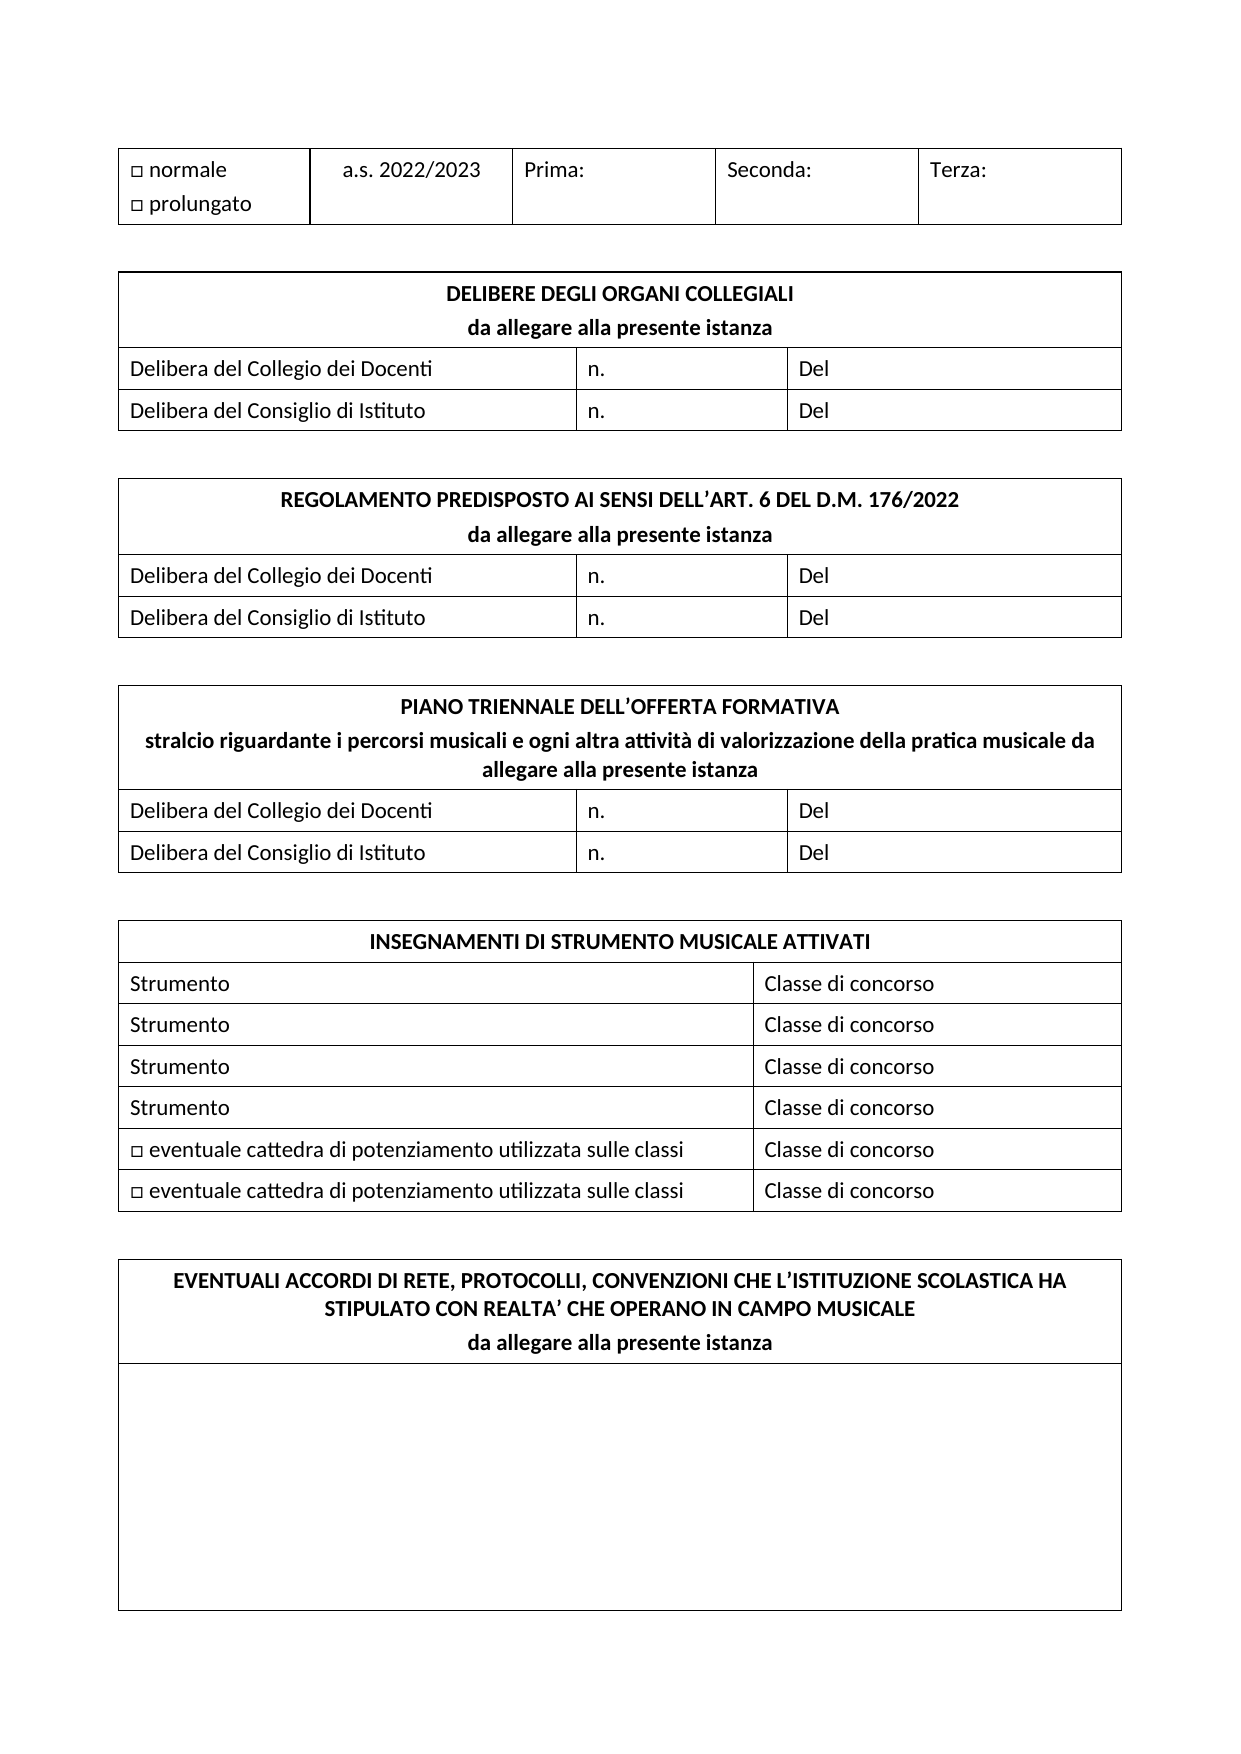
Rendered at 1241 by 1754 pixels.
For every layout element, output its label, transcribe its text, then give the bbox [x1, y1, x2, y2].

table_cell Strumento [119, 1046, 753, 1086]
table_cell Terza: [919, 149, 1121, 223]
table_cell Delibera del Collegio dei Docenti [119, 790, 576, 831]
table_cell □ eventuale cattedra di potenziamento utilizzata sulle classi [119, 1129, 753, 1169]
table_header PIANO TRIENNALE DELL’OFFERTA FORMATIVA stralcio riguardante i percorsi musicali e ogni altra attività di valorizzazione della pratica musicale da allegare alla presente istanza [119, 686, 1121, 789]
table_cell n. [577, 790, 787, 831]
table_cell Prima: [513, 149, 715, 223]
table_cell □ eventuale cattedra di potenziamento utilizzata sulle classi [119, 1170, 753, 1211]
table_cell Del [788, 390, 1121, 430]
table_cell Del [788, 790, 1121, 831]
table_cell Classe di concorso [754, 1170, 1121, 1211]
table_cell n. [577, 348, 787, 389]
table_cell Classe di concorso [754, 1046, 1121, 1086]
table_cell [119, 1364, 1121, 1610]
table_cell Classe di concorso [754, 1129, 1121, 1169]
table_cell a.s. 2022/2023 [311, 149, 512, 223]
table_header REGOLAMENTO PREDISPOSTO AI SENSI DELL’ART. 6 DEL D.M. 176/2022 da allegare alla presente istanza [119, 479, 1121, 554]
table_cell Del [788, 832, 1121, 872]
table_header DELIBERE DEGLI ORGANI COLLEGIALI da allegare alla presente istanza [119, 273, 1121, 347]
table_cell Del [788, 555, 1121, 596]
table_cell Del [788, 348, 1121, 389]
table_cell Classe di concorso [754, 1087, 1121, 1128]
table_cell Strumento [119, 963, 753, 1003]
table_cell Delibera del Consiglio di Istituto [119, 832, 576, 872]
table_cell Seconda: [716, 149, 918, 223]
table_cell Classe di concorso [754, 1004, 1121, 1045]
table_cell Delibera del Collegio dei Docenti [119, 348, 576, 389]
table_header EVENTUALI ACCORDI DI RETE, PROTOCOLLI, CONVENZIONI CHE L’ISTITUZIONE SCOLASTICA HA STIPULATO CON REALTA’ CHE OPERANO IN CAMPO MUSICALE da allegare alla presente istanza [119, 1260, 1121, 1363]
table_header INSEGNAMENTI DI STRUMENTO MUSICALE ATTIVATI [119, 921, 1121, 962]
table_cell Delibera del Collegio dei Docenti [119, 555, 576, 596]
table_cell Strumento [119, 1004, 753, 1045]
table_cell Del [788, 597, 1121, 637]
table_cell Classe di concorso [754, 963, 1121, 1003]
table_cell Delibera del Consiglio di Istituto [119, 390, 576, 430]
table_cell Delibera del Consiglio di Istituto [119, 597, 576, 637]
table_cell n. [577, 390, 787, 430]
table_cell Strumento [119, 1087, 753, 1128]
table_cell n. [577, 555, 787, 596]
table_cell n. [577, 832, 787, 872]
table_cell n. [577, 597, 787, 637]
